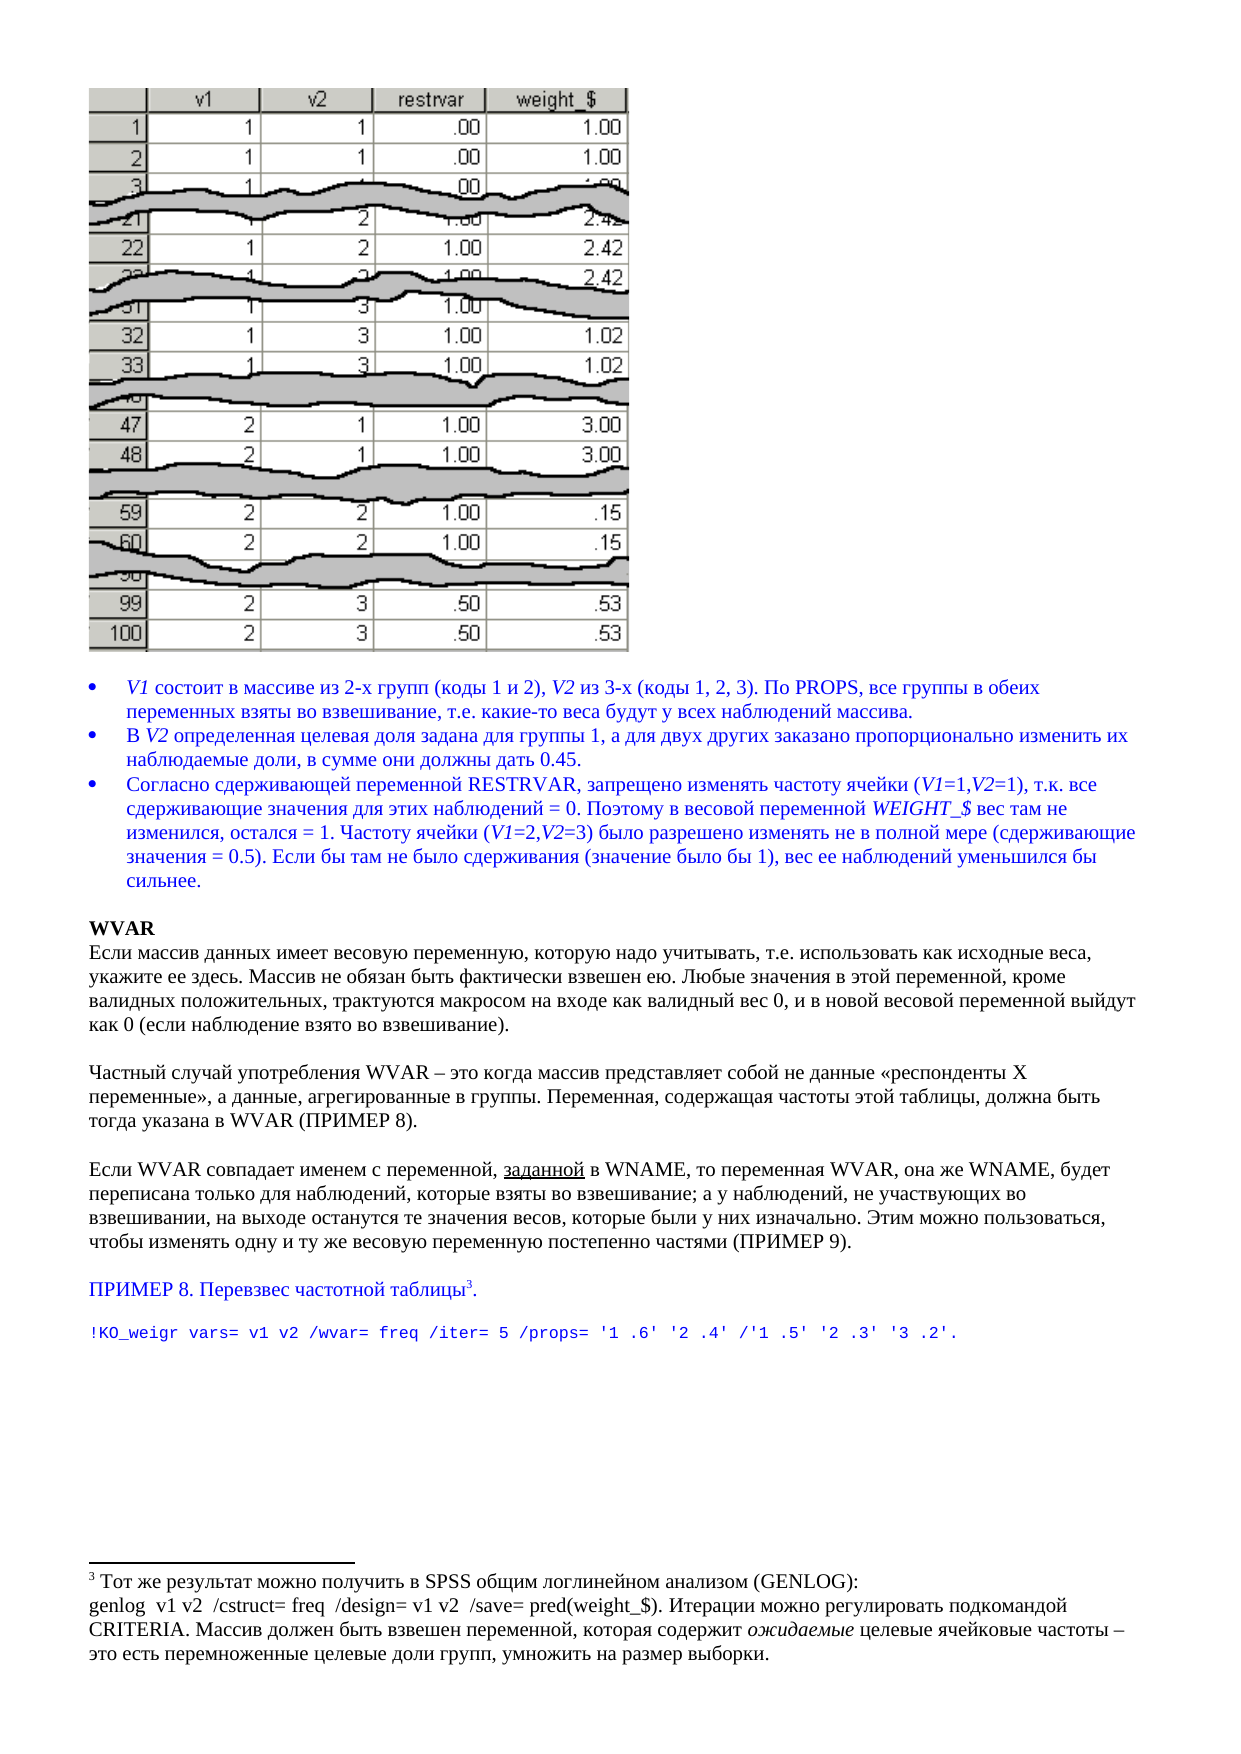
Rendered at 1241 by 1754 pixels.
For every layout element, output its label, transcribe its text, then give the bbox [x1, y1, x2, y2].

text Если массив данных имеет весовую переменную, которую надо учитывать, т.е. использовать как исходные веса, укажите ее здесь. Массив не обязан быть фактически взвешен ею. Любые значения в этой переменной, кроме валидных положительных, трактуются макросом на входе как валидный вес 0, и в новой весовой переменной выйдут как 0 (если наблюдение взято во взвешивание). [89, 940, 1152, 1036]
text ПРИМЕР 8. Перевзвес частотной таблицы. [89, 1277, 1152, 1301]
text Если WVAR совпадает именем с переменной, заданной в WNAME, то переменная WVAR, она же WNAME, будет переписана только для наблюдений, которые взяты во взвешивание; а у наблюдений, не участвующих во взвешивании, на выходе останутся те значения весов, которые были у них изначально. Этим можно пользоваться, чтобы изменять одну и ту же весовую переменную постепенно частями (ПРИМЕР 9). [89, 1156, 1152, 1253]
list В V2 определенная целевая доля задана для группы 1, а для двух других заказано пропорционально изменить их наблюдаемые доли, в сумме они должны дать 0.45. [89, 723, 1152, 771]
text !KO_weigr vars= v1 v2 /wvar= freq /iter= 5 /props= '1 .6' '2 .4' /'1 .5' '2 .3' '3 .2'. [89, 1325, 1152, 1344]
picture [88, 88, 630, 652]
text Частный случай употребления WVAR – это когда массив представляет собой не данные «респонденты X переменные», а данные, агрегированные в группы. Переменная, содержащая частоты этой таблицы, должна быть тогда указана в WVAR (ПРИМЕР 8). [89, 1060, 1152, 1132]
subtitle WVAR [89, 916, 1152, 940]
list Согласно сдерживающей переменной RESTRVAR, запрещено изменять частоту ячейки (V1=1,V2=1), т.к. все сдерживающие значения для этих наблюдений = 0. Поэтому в весовой переменной WEIGHT_$ вес там не изменился, остался = 1. Частоту ячейки (V1=2,V2=3) было разрешено изменять не в полной мере (сдерживающие значения = 0.5). Если бы там не было сдерживания (значение было бы 1), вес ее наблюдений уменьшился бы сильнее. [89, 771, 1152, 892]
list V1 состоит в массиве из 2-х групп (коды 1 и 2), V2 из 3-х (коды 1, 2, 3). По PROPS, все группы в обеих переменных взяты во взвешивание, т.е. какие-то веса будут у всех наблюдений массива. [89, 675, 1152, 723]
